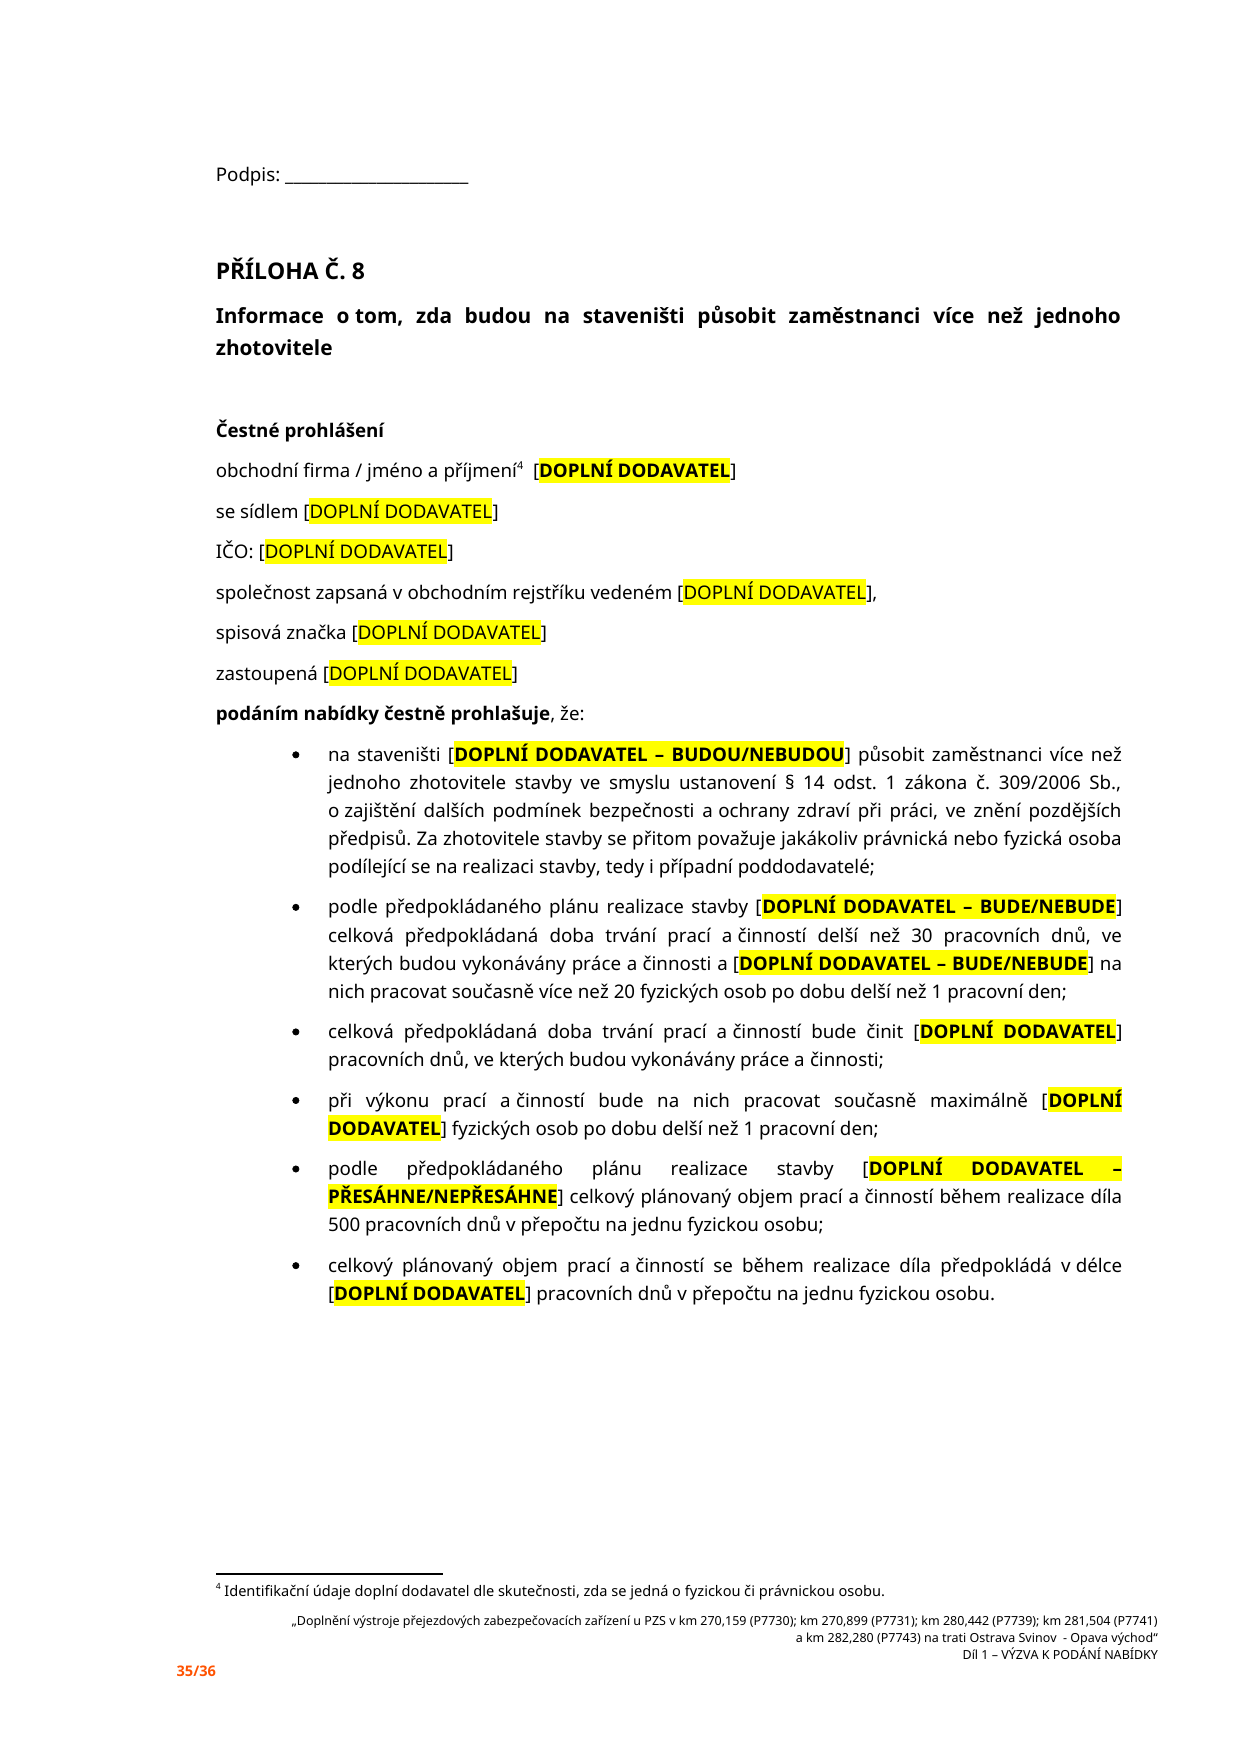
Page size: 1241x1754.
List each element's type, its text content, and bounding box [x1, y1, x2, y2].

text zastoupená [DOPLNÍ DODAVATEL] [512, 660, 1122, 686]
text spisová značka [DOPLNÍ DODAVATEL] [216, 620, 358, 645]
text při výkonu prací a činností bude na nich pracovat současně maximálně [DOPLNÍ DODAVATEL] fyzických osob po dobu delší než 1 pracovní den; [292, 1087, 1122, 1141]
text obchodní firma / jméno a příjmení [DOPLNÍ DODAVATEL] [216, 458, 539, 483]
text podle předpokládaného plánu realizace stavby [DOPLNÍ DODAVATEL – PŘESÁHNE/NEPŘESÁHNE] celkový plánovaný objem prací a činností během realizace díla 500 pracovních dnů v přepočtu na jednu fyzickou osobu; [292, 1156, 1122, 1237]
text podáním nabídky čestně prohlašuje, že: [216, 701, 1122, 726]
text zastoupená [DOPLNÍ DODAVATEL] [216, 660, 329, 686]
text podle předpokládaného plánu realizace stavby [DOPLNÍ DODAVATEL – BUDE/NEBUDE] celková předpokládaná doba trvání prací a činností delší než 30 pracovních dnů, ve kterých budou vykonávány práce a činnosti a [DOPLNÍ DODAVATEL – BUDE/NEBUDE] na nich pracovat současně více než 20 fyzických osob po dobu delší než 1 pracovní den; [292, 894, 1122, 1003]
text obchodní firma / jméno a příjmení [DOPLNÍ DODAVATEL] [730, 458, 1122, 483]
text Příloha č. 8 [216, 255, 1122, 286]
text spisová značka [DOPLNÍ DODAVATEL] [541, 620, 1122, 645]
text na staveništi [DOPLNÍ DODAVATEL – BUDOU/NEBUDOU] působit zaměstnanci více než jednoho zhotovitele stavby ve smyslu ustanovení § 14 odst. 1 zákona č. 309/2006 Sb., o zajištění dalších podmínek bezpečnosti a ochrany zdraví při práci, ve znění pozdějších předpisů. Za zhotovitele stavby se přitom považuje jakákoliv právnická nebo fyzická osoba podílející se na realizaci stavby, tedy i případní poddodavatelé; [292, 741, 1122, 879]
text Čestné prohlášení [216, 417, 1122, 443]
text celkový plánovaný objem prací a činností se během realizace díla předpokládá v délce [DOPLNÍ DODAVATEL] pracovních dnů v přepočtu na jednu fyzickou osobu. [292, 1252, 1122, 1306]
text se sídlem [DOPLNÍ DODAVATEL] [492, 498, 1122, 524]
text IČO: [DOPLNÍ DODAVATEL] [447, 539, 1122, 564]
text Podpis: ______________________ [216, 161, 1122, 187]
text společnost zapsaná v obchodním rejstříku vedeném [DOPLNÍ DODAVATEL], [866, 579, 1122, 605]
text celková předpokládaná doba trvání prací a činností bude činit [DOPLNÍ DODAVATEL] pracovních dnů, ve kterých budou vykonávány práce a činnosti; [292, 1018, 1122, 1072]
text se sídlem [DOPLNÍ DODAVATEL] [216, 498, 309, 524]
text společnost zapsaná v obchodním rejstříku vedeném [DOPLNÍ DODAVATEL], [216, 579, 683, 605]
text Informace o tom, zda budou na staveništi působit zaměstnanci více než jednoho zhotovitele [216, 302, 1122, 361]
